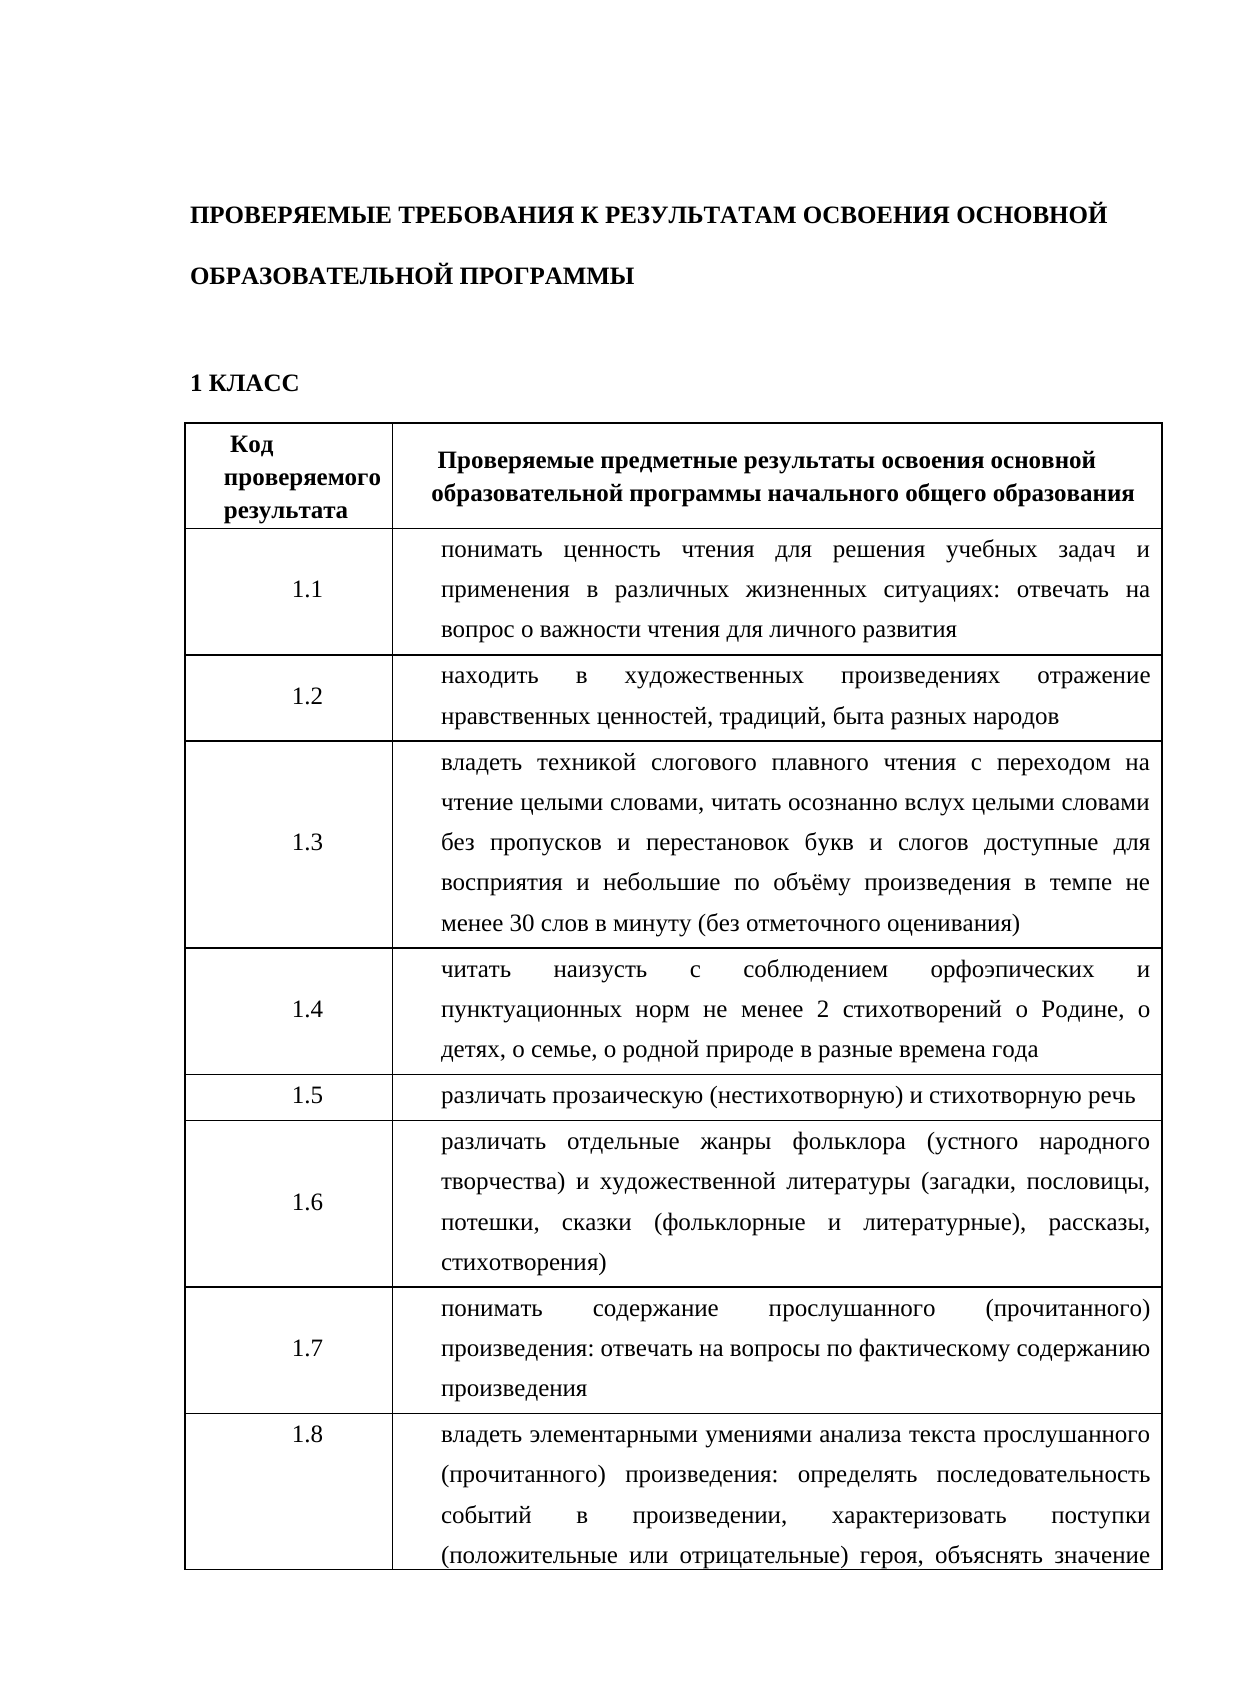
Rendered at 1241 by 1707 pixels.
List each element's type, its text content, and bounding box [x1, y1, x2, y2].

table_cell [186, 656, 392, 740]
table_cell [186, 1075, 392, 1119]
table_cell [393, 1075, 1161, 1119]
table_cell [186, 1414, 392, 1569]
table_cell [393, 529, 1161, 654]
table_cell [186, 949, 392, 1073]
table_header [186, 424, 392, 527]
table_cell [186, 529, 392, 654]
text ОБРАЗОВАТЕЛЬНОЙ ПРОГРАММЫ [190, 261, 1152, 289]
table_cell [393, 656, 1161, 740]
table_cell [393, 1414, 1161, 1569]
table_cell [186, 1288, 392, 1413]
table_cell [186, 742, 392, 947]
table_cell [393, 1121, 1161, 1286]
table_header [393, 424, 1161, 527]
text ПРОВЕРЯЕМЫЕ ТРЕБОВАНИЯ К РЕЗУЛЬТАТАМ ОСВОЕНИЯ ОСНОВНОЙ [190, 200, 1152, 228]
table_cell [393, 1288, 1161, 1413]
text 1 КЛАСС [190, 368, 1152, 397]
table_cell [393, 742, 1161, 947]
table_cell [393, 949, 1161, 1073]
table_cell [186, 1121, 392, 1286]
